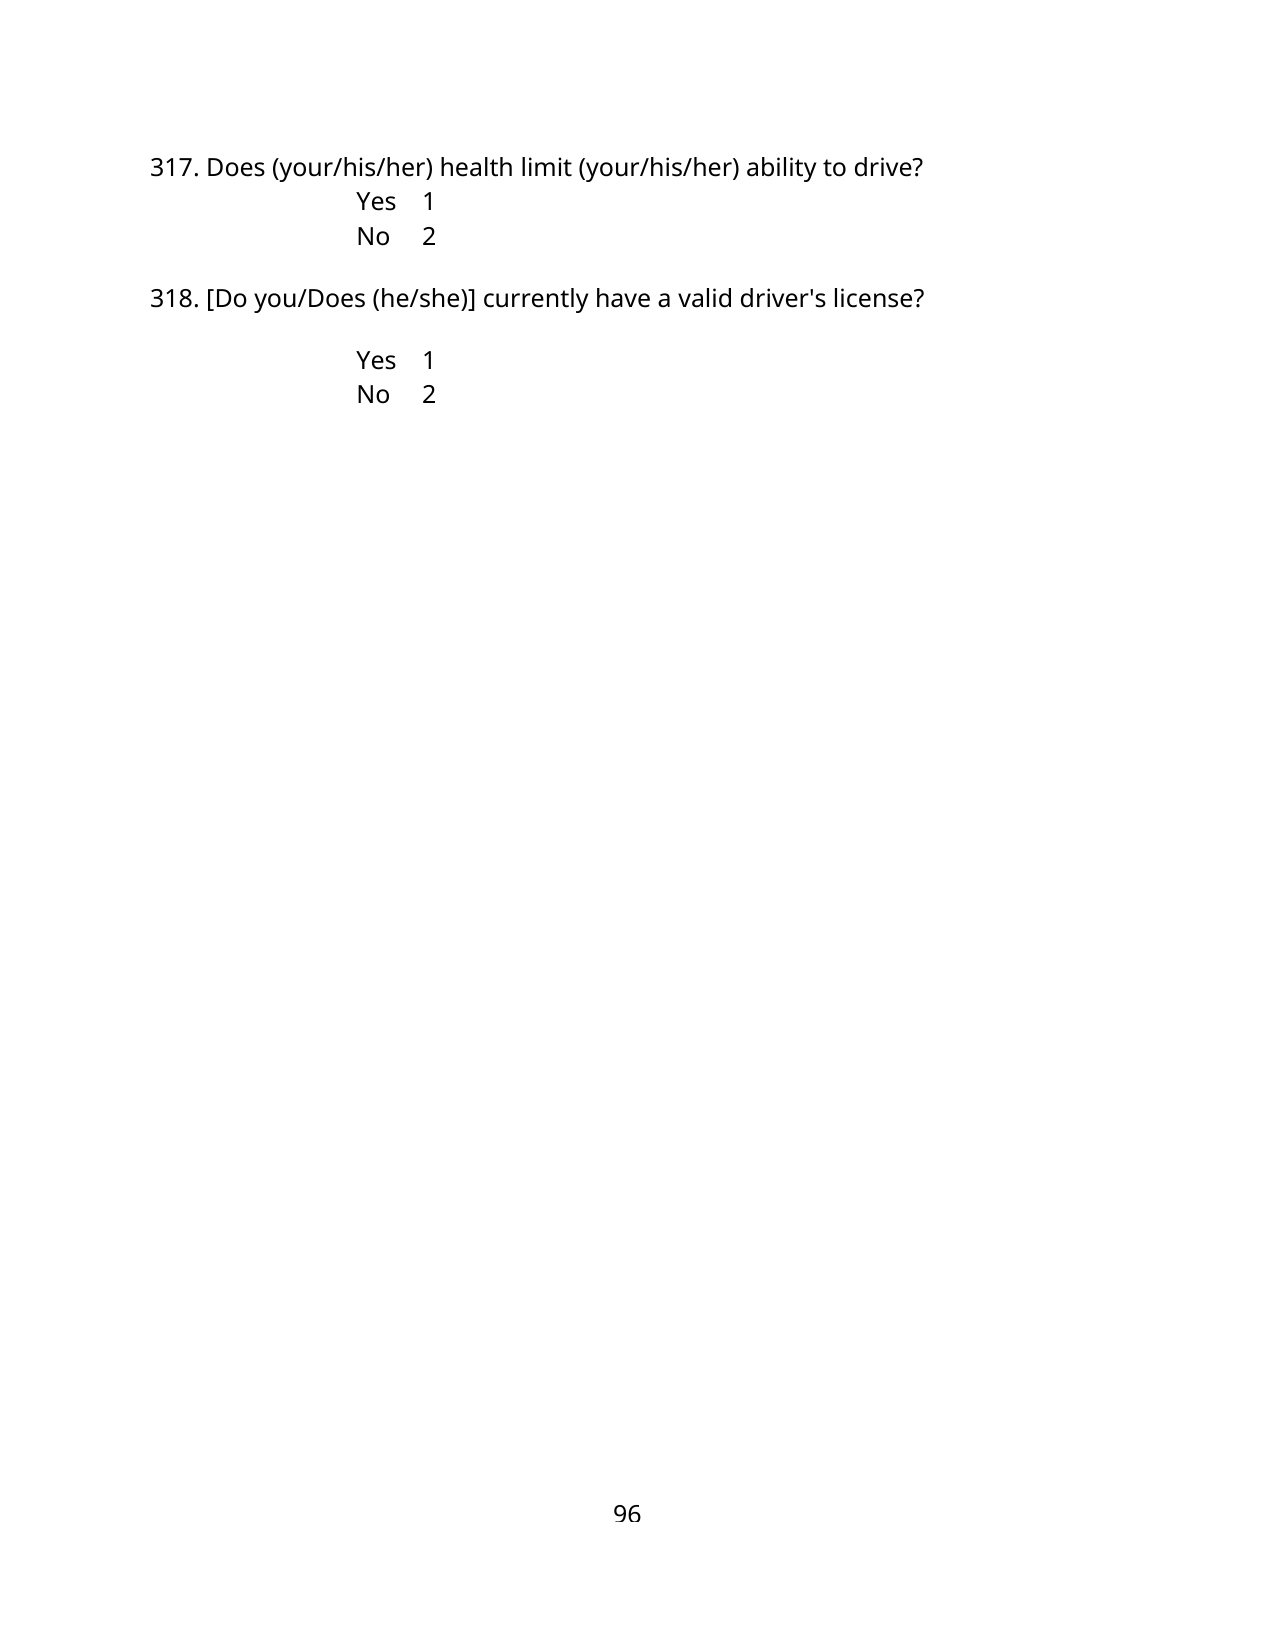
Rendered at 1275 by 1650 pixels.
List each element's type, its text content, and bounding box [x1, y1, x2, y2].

text Yes 1 [150, 184, 1209, 218]
text 318. [Do you/Does (he/she)] currently have a valid driver's license? [150, 281, 1209, 314]
text No 2 [150, 218, 1209, 252]
text 317. Does (your/his/her) health limit (your/his/her) ability to drive? [150, 150, 1209, 184]
text No 2 [150, 377, 1209, 411]
text Yes 1 [150, 343, 1209, 377]
